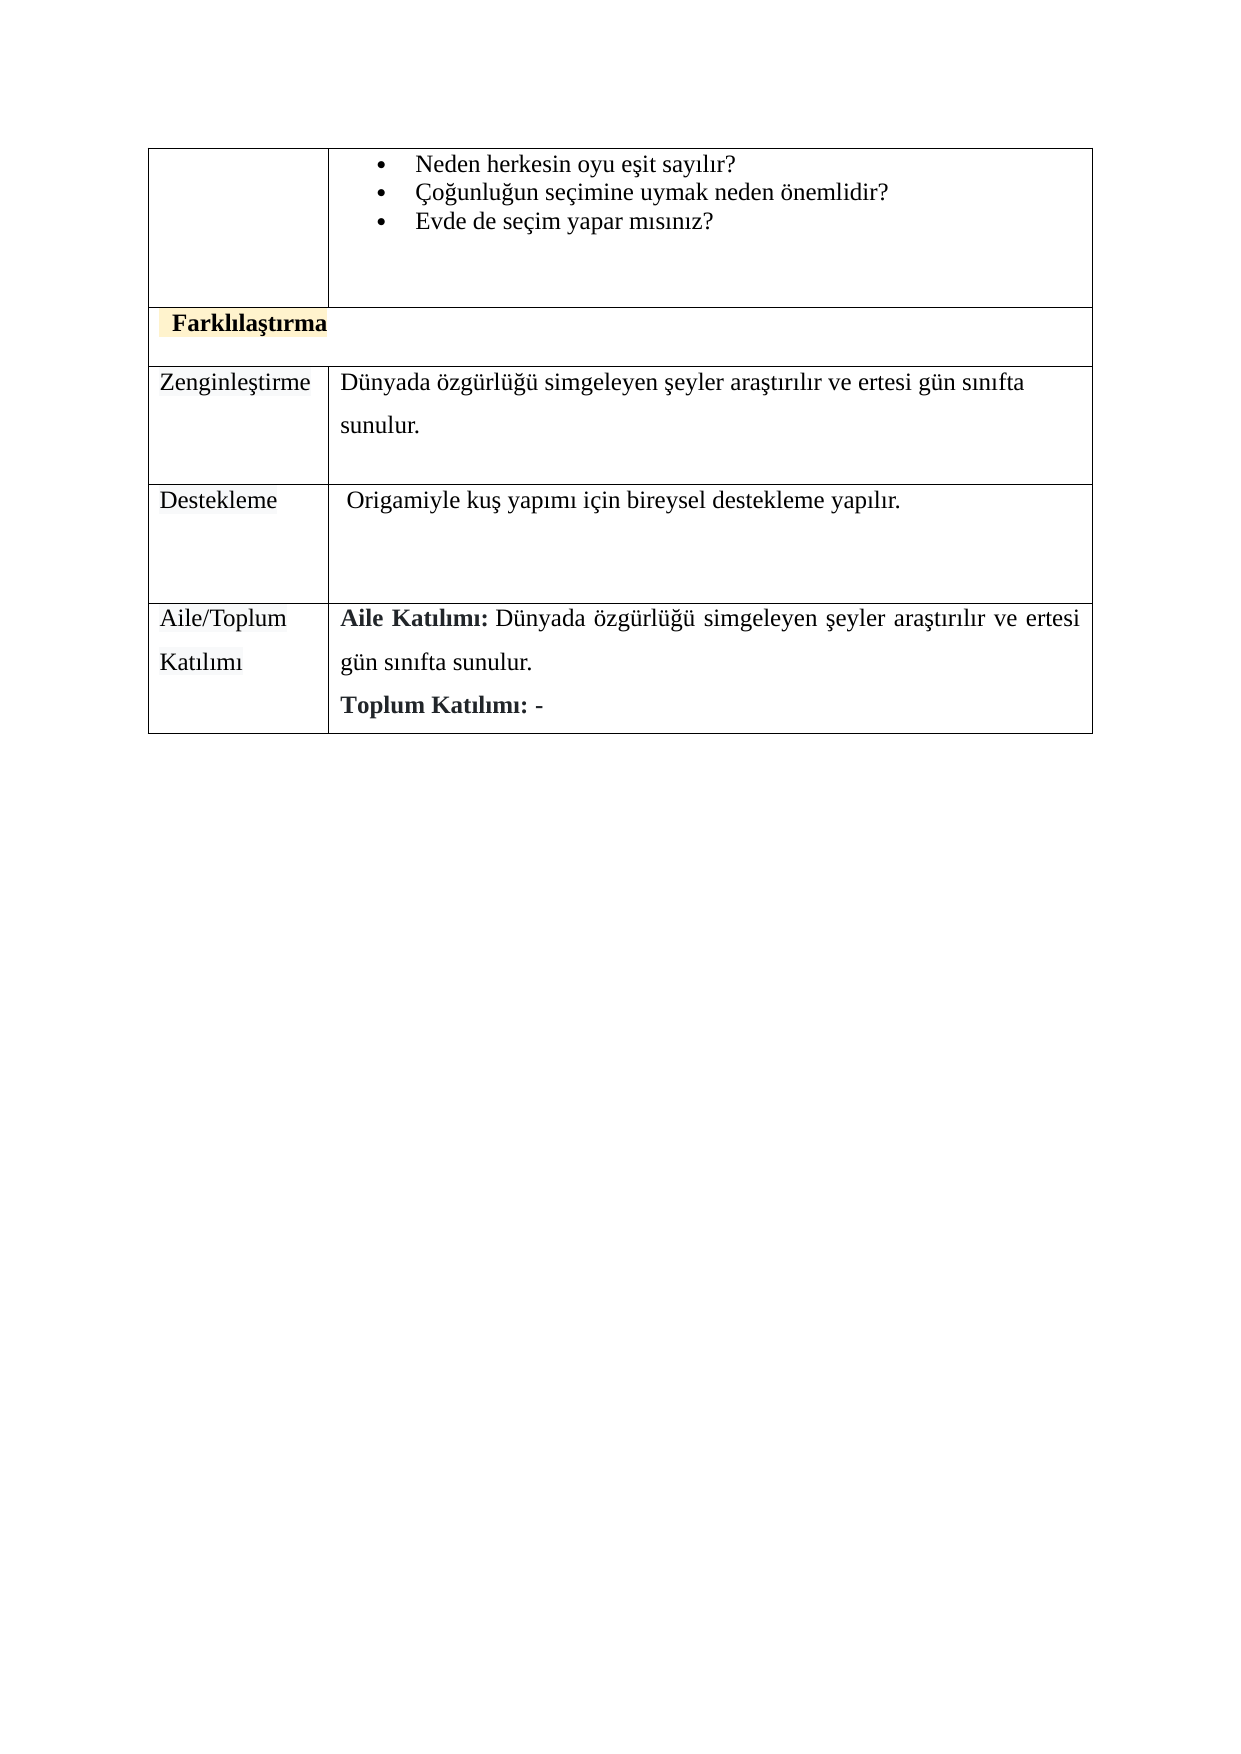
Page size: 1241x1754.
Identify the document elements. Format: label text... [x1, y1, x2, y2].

table_cell Aile/Toplum Katılımı [149, 604, 328, 733]
table_cell Origamiyle kuş yapımı için bireysel destekleme yapılır. [329, 485, 1092, 602]
table_cell Dünyada özgürlüğü simgeleyen şeyler araştırılır ve ertesi gün sınıfta sunulur. [329, 367, 1092, 484]
table_cell Destekleme [149, 485, 328, 602]
table_cell Aile Katılımı: Dünyada özgürlüğü simgeleyen şeyler araştırılır ve ertesi gün sınıfta sunulur. Toplum Katılımı: - [329, 604, 1092, 733]
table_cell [329, 149, 1092, 307]
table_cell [149, 149, 328, 307]
table_cell Zenginleştirme [149, 367, 328, 484]
table_cell Farklılaştırma [149, 308, 1092, 366]
